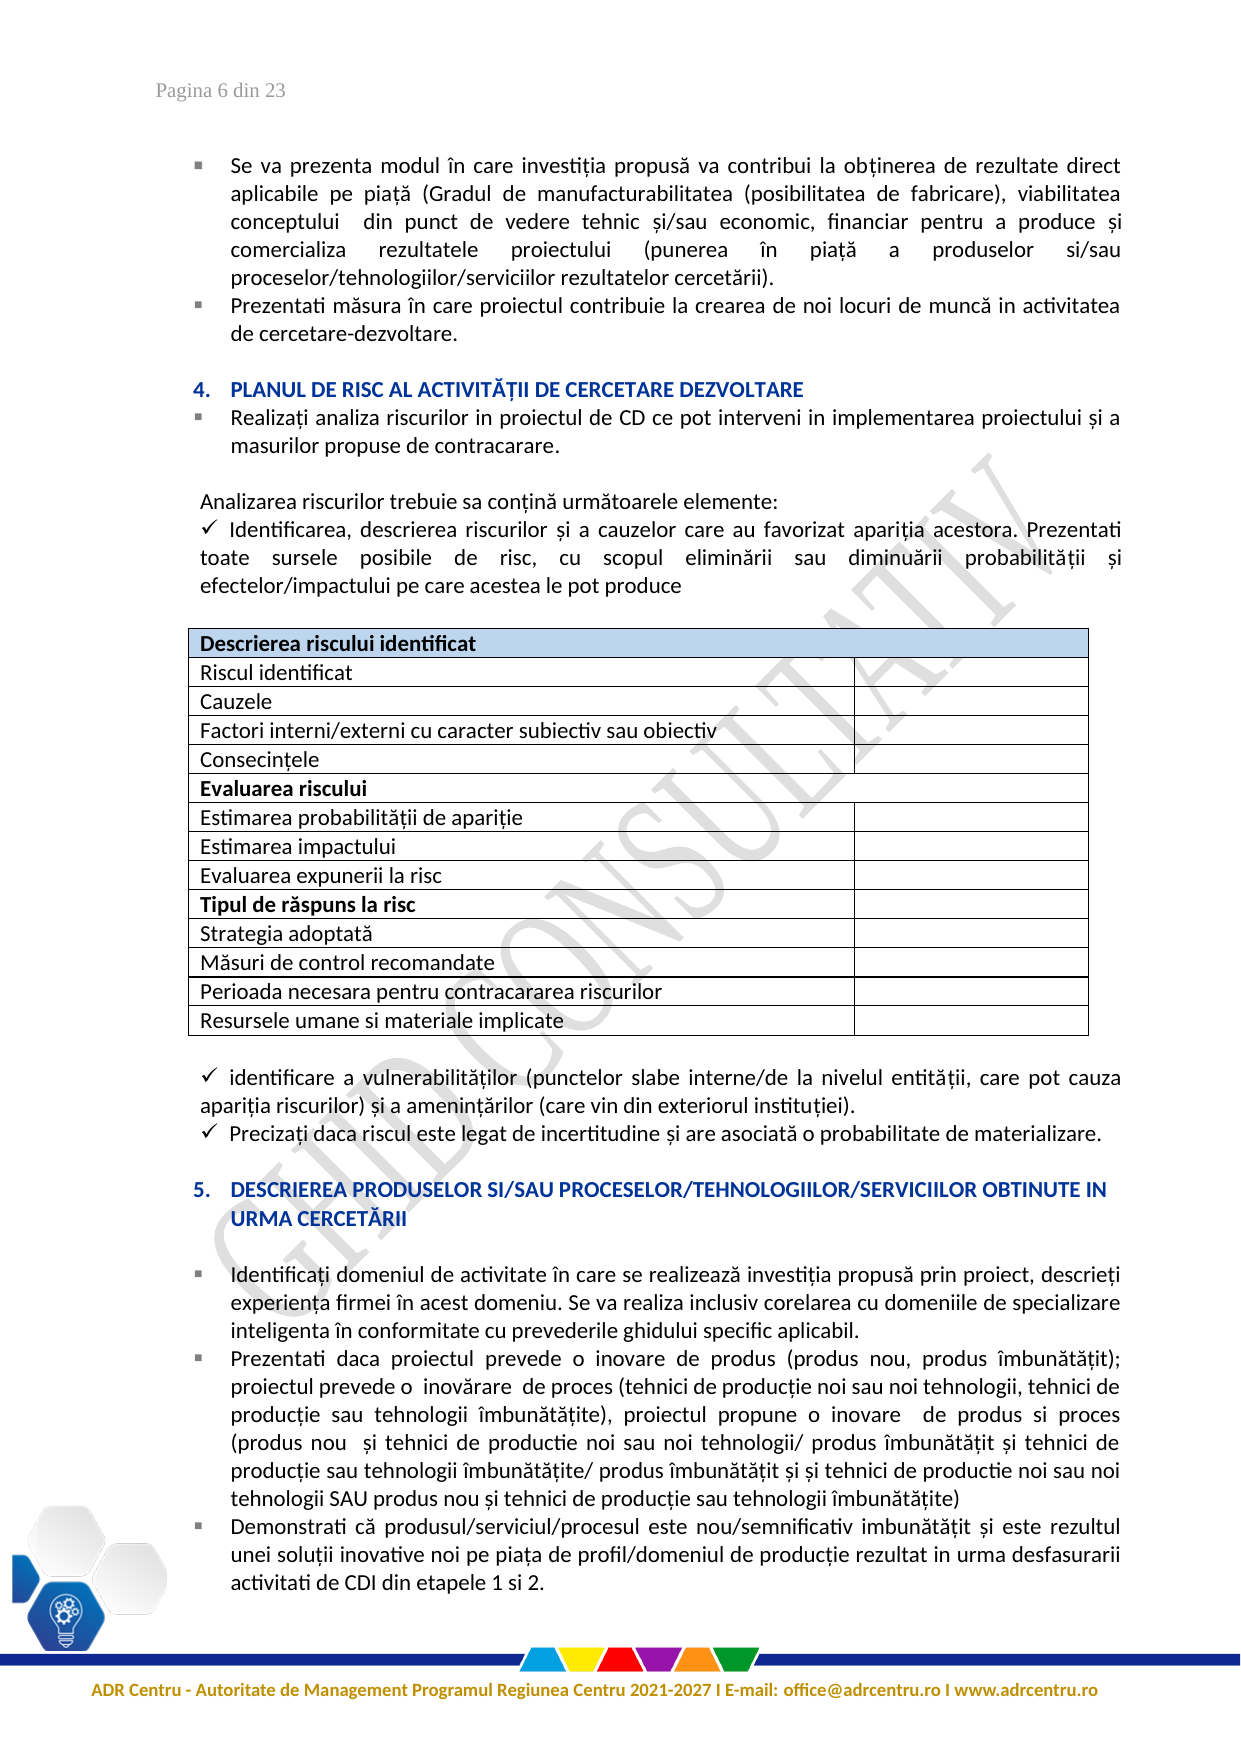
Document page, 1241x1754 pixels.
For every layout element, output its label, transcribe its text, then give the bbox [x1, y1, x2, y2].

table_cell [855, 803, 1088, 831]
table_cell [855, 919, 1088, 947]
list Identificarea, descrierea riscurilor şi a cauzelor care au favorizat apariţia acestora. Prezentati toate sursele posibile de risc, cu scopul eliminării sau diminuării probabilităţii şi efectelor/impactului pe care acestea le pot produce [200, 516, 1122, 599]
table_cell Resursele umane si materiale implicate [189, 1006, 854, 1034]
table_cell Riscul identificat [189, 658, 854, 686]
table_cell Perioada necesara pentru contracararea riscurilor [189, 978, 854, 1005]
picture [105, 1686, 111, 1694]
table_cell Tipul de răspuns la risc [189, 890, 854, 918]
table_header Descrierea riscului identificat [189, 629, 1088, 657]
table_cell Măsuri de control recomandate [189, 948, 854, 976]
table_cell [855, 948, 1088, 976]
list Analizarea riscurilor trebuie sa conțină următoarele elemente: [200, 487, 1122, 516]
table_cell [855, 1006, 1088, 1034]
list Se va prezenta modul în care investiția propusă va contribui la obţinerea de rezultate direct aplicabile pe piaţă (Gradul de manufacturabilitatea (posibilitatea de fabricare), viabilitatea conceptului din punct de vedere tehnic şi/sau economic, financiar pentru a produce şi comercializa rezultatele proiectului (punerea în piață a produselor si/sau proceselor/tehnologiilor/serviciilor rezultatelor cercetării). [193, 151, 1122, 291]
table_cell [855, 687, 1088, 715]
table_cell Evaluarea riscului [189, 774, 1088, 802]
table_cell [855, 861, 1088, 889]
list Realizați analiza riscurilor in proiectul de CD ce pot interveni in implementarea proiectului și a masurilor propuse de contracarare. [193, 403, 1122, 459]
table_cell Evaluarea expunerii la risc [189, 861, 854, 889]
table_cell Estimarea impactului [189, 832, 854, 860]
list Prezentati măsura în care proiectul contribuie la crearea de noi locuri de muncă in activitatea de cercetare-dezvoltare. [193, 291, 1122, 347]
list DESCRIEREA PRODUSELOR SI/SAU PROCESELOR/TEHNOLOGIILOR/SERVICIILOR OBTINUTE IN URMA CERCETĂRII [193, 1176, 1122, 1232]
table_cell Cauzele [189, 687, 854, 715]
table_cell [855, 745, 1088, 773]
table_cell Estimarea probabilităţii de apariţie [189, 803, 854, 831]
list PLANUL DE RISC AL ACTIVITĂȚII DE CERCETARE DEZVOLTARE [193, 375, 1122, 403]
table_cell [855, 658, 1088, 686]
table_cell [855, 978, 1088, 1005]
list Demonstrati că produsul/serviciul/procesul este nou/semnificativ imbunătățit și este rezultul unei soluții inovative noi pe piața de profil/domeniul de producție rezultat in urma desfasurarii activitati de CDI din etapele 1 si 2. [193, 1512, 1122, 1596]
table_cell Consecinţele [189, 745, 854, 773]
table_cell [855, 832, 1088, 860]
list Precizați daca riscul este legat de incertitudine şi are asociată o probabilitate de materializare. [200, 1119, 1122, 1148]
list identificare a vulnerabilităților (punctelor slabe interne/de la nivelul entităţii, care pot cauza apariția riscurilor) şi a amenințărilor (care vin din exteriorul instituţiei). [200, 1063, 1122, 1119]
table_cell Factori interni/externi cu caracter subiectiv sau obiectiv [189, 716, 854, 744]
picture [0, 1505, 1241, 1695]
list Prezentati daca proiectul prevede o inovare de produs (produs nou, produs îmbunătățit); proiectul prevede o inovărare de proces (tehnici de producție noi sau noi tehnologii, tehnici de producție sau tehnologii îmbunătățite), proiectul propune o inovare de produs si proces (produs nou și tehnici de productie noi sau noi tehnologii/ produs îmbunătățit și tehnici de producție sau tehnologii îmbunătățite/ produs îmbunătățit și și tehnici de productie noi sau noi tehnologii SAU produs nou și tehnici de producție sau tehnologii îmbunătățite) [193, 1344, 1122, 1512]
table_cell Strategia adoptată [189, 919, 854, 947]
table_cell [855, 716, 1088, 744]
list Identificați domeniul de activitate în care se realizează investiția propusă prin proiect, descrieți experiența firmei în acest domeniu. Se va realiza inclusiv corelarea cu domeniile de specializare inteligenta în conformitate cu prevederile ghidului specific aplicabil. [193, 1260, 1122, 1344]
table_cell [855, 890, 1088, 918]
